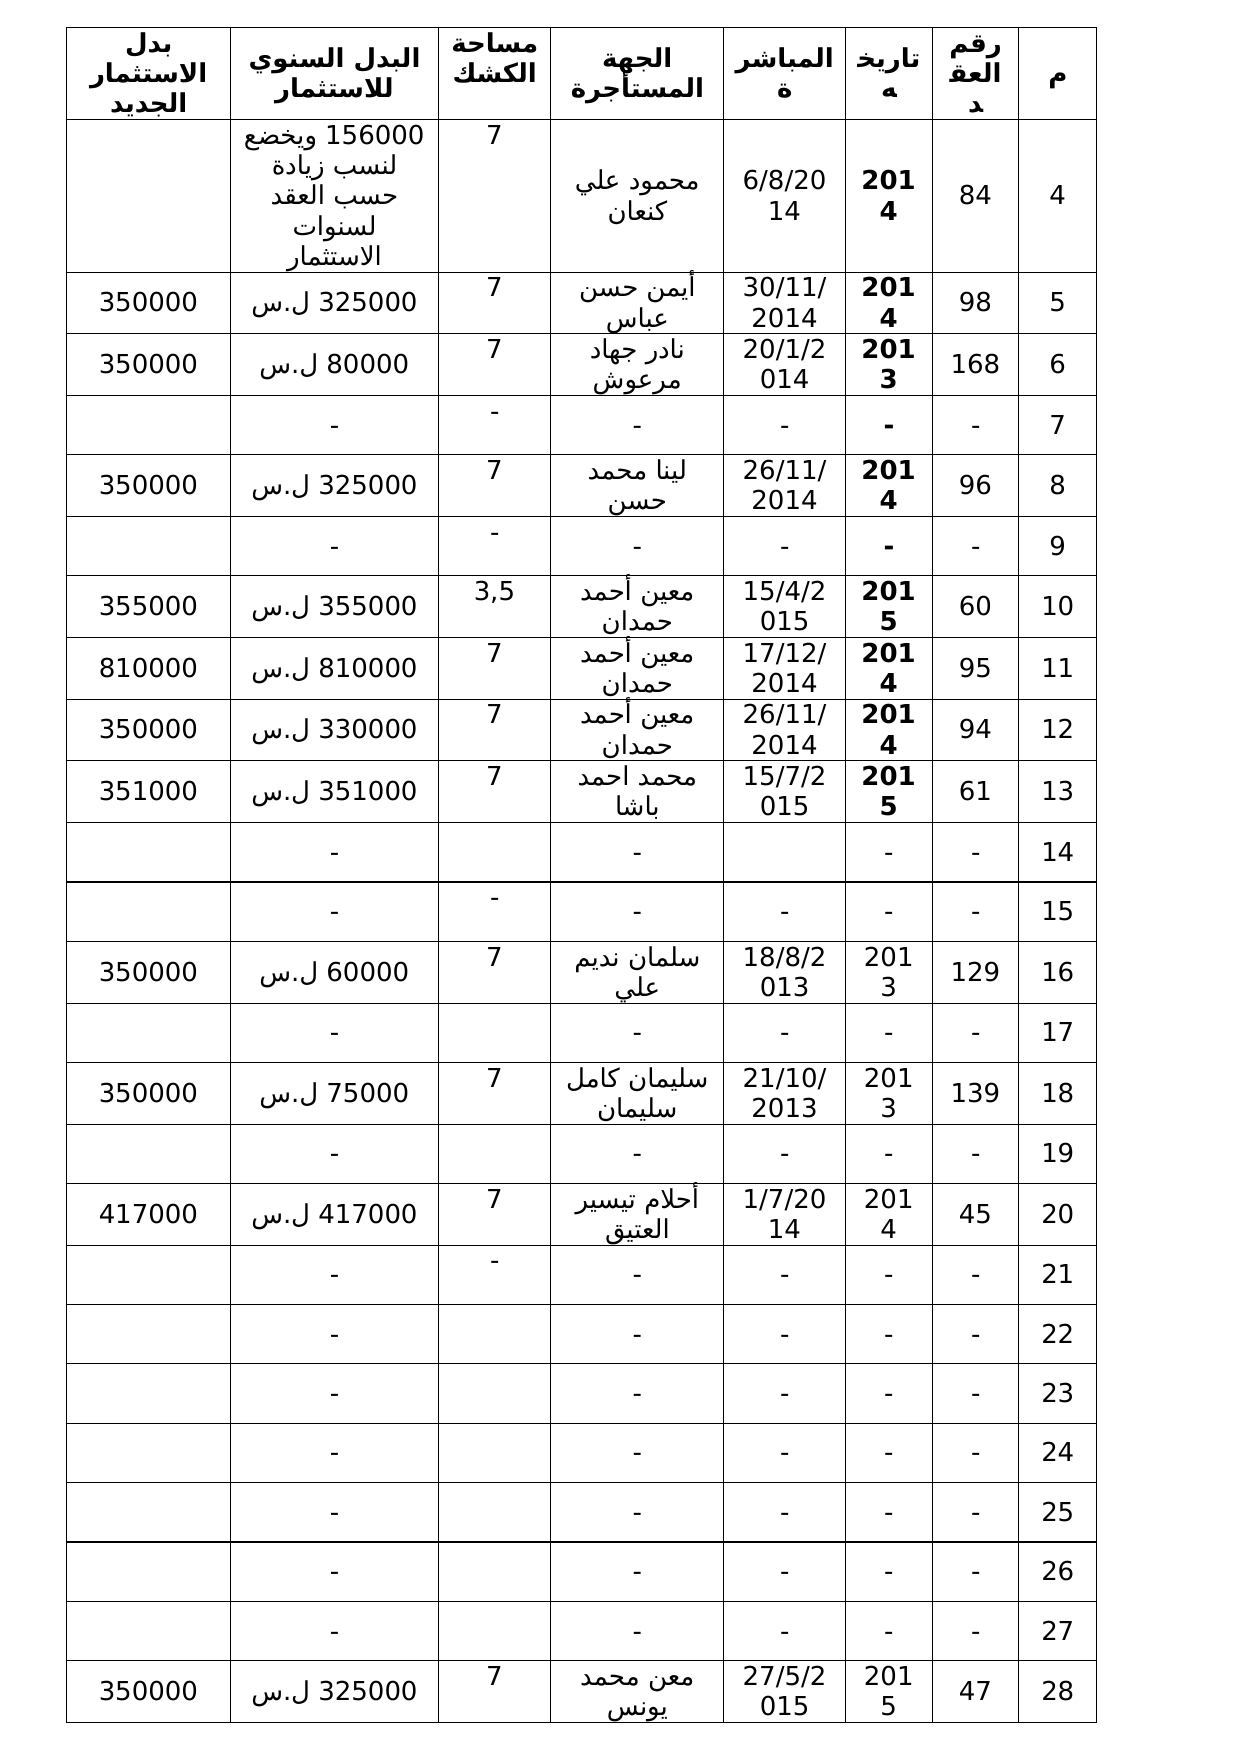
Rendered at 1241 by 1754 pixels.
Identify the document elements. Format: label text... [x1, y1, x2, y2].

table_cell 4 [1019, 120, 1096, 272]
table_cell 2013 [846, 942, 932, 1002]
table_cell 7 [439, 1661, 550, 1722]
table_cell 61 [933, 761, 1018, 822]
table_cell [67, 823, 230, 881]
table_cell [439, 1424, 550, 1482]
table_cell أحلام تيسير العتيق [551, 1184, 723, 1244]
table_cell 350000 [67, 273, 230, 333]
table_cell 60 [933, 576, 1018, 637]
table_cell - [551, 823, 723, 881]
table_cell - [551, 1246, 723, 1304]
table_cell - [846, 1004, 932, 1062]
table_cell - [551, 1305, 723, 1363]
table_cell 96 [933, 455, 1018, 516]
table_cell - [933, 1602, 1018, 1660]
table_cell - [551, 1602, 723, 1660]
table_cell 325000 ل.س [231, 455, 438, 516]
table_cell 330000 ل.س [231, 700, 438, 760]
table_cell 21/10/2013 [724, 1063, 845, 1123]
table_cell - [231, 1602, 438, 1660]
table_cell - [724, 1602, 845, 1660]
table_cell - [439, 883, 550, 941]
table_cell - [846, 1246, 932, 1304]
table_header مساحة الكشك [439, 28, 550, 119]
table_cell [67, 517, 230, 575]
table_cell - [846, 517, 932, 575]
table_cell 23 [1019, 1364, 1096, 1423]
table_cell - [846, 1305, 932, 1363]
table_cell - [551, 1483, 723, 1541]
table_cell 7 [439, 761, 550, 822]
table_cell [67, 1364, 230, 1423]
table_cell 2013 [846, 1063, 932, 1123]
table_cell - [724, 1424, 845, 1482]
table_cell 47 [933, 1661, 1018, 1722]
table_cell 156000 ويخضع لنسب زيادة حسب العقد لسنوات الاستثمار [231, 120, 438, 272]
table_cell 12 [1019, 700, 1096, 760]
table_cell 45 [933, 1184, 1018, 1244]
table_cell - [724, 1125, 845, 1183]
table_header المباشرة [724, 28, 845, 119]
table_cell [439, 823, 550, 881]
table_cell لينا محمد حسن [551, 455, 723, 516]
table_cell 18/8/2013 [724, 942, 845, 1002]
table_cell 139 [933, 1063, 1018, 1123]
table_cell 351000 [67, 761, 230, 822]
table_cell 810000 [67, 638, 230, 699]
table_cell - [551, 1004, 723, 1062]
table_cell - [551, 1125, 723, 1183]
table_cell [724, 823, 845, 881]
table_cell 2014 [846, 700, 932, 760]
table_cell معين أحمد حمدان [551, 576, 723, 637]
table_cell - [724, 517, 845, 575]
table_cell - [231, 1424, 438, 1482]
table_cell - [724, 1364, 845, 1423]
table_cell - [846, 1543, 932, 1601]
table_cell 350000 [67, 455, 230, 516]
table_cell [67, 396, 230, 454]
table_cell - [933, 1543, 1018, 1601]
table_cell - [439, 1246, 550, 1304]
table_cell 20 [1019, 1184, 1096, 1244]
table_cell - [933, 823, 1018, 881]
table_cell - [933, 1305, 1018, 1363]
table_cell 27/5/2015 [724, 1661, 845, 1722]
table_cell 7 [439, 273, 550, 333]
table_cell 21 [1019, 1246, 1096, 1304]
table_cell - [846, 1483, 932, 1541]
table_cell 16 [1019, 942, 1096, 1002]
table_cell [67, 883, 230, 941]
table_cell - [231, 396, 438, 454]
table_cell 60000 ل.س [231, 942, 438, 1002]
table_cell 417000 ل.س [231, 1184, 438, 1244]
table_cell - [846, 396, 932, 454]
table_cell - [231, 1125, 438, 1183]
table_cell 6/8/2014 [724, 120, 845, 272]
table_cell - [933, 1424, 1018, 1482]
table_cell سلمان نديم علي [551, 942, 723, 1002]
table_cell 2015 [846, 761, 932, 822]
table_cell 6 [1019, 334, 1096, 395]
table_cell - [933, 517, 1018, 575]
table_cell - [551, 1543, 723, 1601]
table_cell - [231, 1483, 438, 1541]
table_cell 75000 ل.س [231, 1063, 438, 1123]
table_cell 13 [1019, 761, 1096, 822]
table_cell 26 [1019, 1543, 1096, 1601]
table_cell 325000 ل.س [231, 1661, 438, 1722]
table_cell 20/1/2014 [724, 334, 845, 395]
table_cell 2014 [846, 638, 932, 699]
table_cell 17 [1019, 1004, 1096, 1062]
table_cell 98 [933, 273, 1018, 333]
table_cell 7 [439, 334, 550, 395]
table_cell - [933, 1483, 1018, 1541]
table_cell - [231, 1305, 438, 1363]
table_header بدل الاستثمار الجديد [67, 28, 230, 119]
table_cell - [231, 1004, 438, 1062]
table_cell 84 [933, 120, 1018, 272]
table_header م [1019, 28, 1096, 119]
table_cell 7 [439, 455, 550, 516]
table_cell 810000 ل.س [231, 638, 438, 699]
table_cell معين أحمد حمدان [551, 700, 723, 760]
table_cell [67, 1004, 230, 1062]
table_cell - [933, 1246, 1018, 1304]
table_cell 7 [439, 942, 550, 1002]
table_cell - [724, 1483, 845, 1541]
table_cell - [231, 517, 438, 575]
table_cell 14 [1019, 823, 1096, 881]
table_cell - [551, 883, 723, 941]
table_cell 10 [1019, 576, 1096, 637]
table_cell 11 [1019, 638, 1096, 699]
table_cell 15 [1019, 883, 1096, 941]
table_cell [67, 1424, 230, 1482]
table_cell 2014 [846, 273, 932, 333]
table_cell - [231, 883, 438, 941]
table_cell محمد احمد باشا [551, 761, 723, 822]
table_cell 18 [1019, 1063, 1096, 1123]
table_cell 355000 ل.س [231, 576, 438, 637]
table_cell 26/11/2014 [724, 455, 845, 516]
table_cell 2015 [846, 1661, 932, 1722]
table_cell 355000 [67, 576, 230, 637]
table_cell [439, 1364, 550, 1423]
table_cell 168 [933, 334, 1018, 395]
table_cell 27 [1019, 1602, 1096, 1660]
table_cell 25 [1019, 1483, 1096, 1541]
table_cell 17/12/2014 [724, 638, 845, 699]
table_cell 325000 ل.س [231, 273, 438, 333]
table_cell 15/7/2015 [724, 761, 845, 822]
table_cell - [231, 1364, 438, 1423]
table_cell [439, 1004, 550, 1062]
table_cell 350000 [67, 334, 230, 395]
table_cell - [846, 883, 932, 941]
table_cell [67, 1125, 230, 1183]
table_cell 2014 [846, 120, 932, 272]
table_cell - [846, 823, 932, 881]
table_cell - [551, 1364, 723, 1423]
table_cell [439, 1483, 550, 1541]
table_cell - [439, 517, 550, 575]
table_cell - [724, 883, 845, 941]
table_cell - [724, 1004, 845, 1062]
table_cell - [846, 1364, 932, 1423]
table_header رقم العقد [933, 28, 1018, 119]
table_cell 80000 ل.س [231, 334, 438, 395]
table_cell 7 [439, 700, 550, 760]
table_header البدل السنوي للاستثمار [231, 28, 438, 119]
table_cell - [551, 1424, 723, 1482]
table_cell 350000 [67, 942, 230, 1002]
table_cell 94 [933, 700, 1018, 760]
table_cell 22 [1019, 1305, 1096, 1363]
table_cell - [231, 823, 438, 881]
table_cell 351000 ل.س [231, 761, 438, 822]
table_cell [67, 1543, 230, 1601]
table_cell أيمن حسن عباس [551, 273, 723, 333]
table_cell 2014 [846, 455, 932, 516]
table_cell 7 [439, 1063, 550, 1123]
table_cell 2015 [846, 576, 932, 637]
table_cell 9 [1019, 517, 1096, 575]
table_cell 30/11/2014 [724, 273, 845, 333]
table_header الجهة المستأجرة [551, 28, 723, 119]
table_cell 95 [933, 638, 1018, 699]
table_cell 28 [1019, 1661, 1096, 1722]
table_cell - [933, 1004, 1018, 1062]
table_cell 2014 [846, 1184, 932, 1244]
table_cell 350000 [67, 700, 230, 760]
table_cell [67, 1602, 230, 1660]
table_cell - [933, 1125, 1018, 1183]
table_cell 2013 [846, 334, 932, 395]
table_cell 19 [1019, 1125, 1096, 1183]
table_cell - [724, 1305, 845, 1363]
table_cell 15/4/2015 [724, 576, 845, 637]
table_cell - [724, 396, 845, 454]
table_cell [67, 1246, 230, 1304]
table_cell 7 [439, 638, 550, 699]
table_cell 350000 [67, 1063, 230, 1123]
table_cell - [724, 1246, 845, 1304]
table_cell - [846, 1602, 932, 1660]
table_cell - [933, 883, 1018, 941]
table_cell معن محمد يونس [551, 1661, 723, 1722]
table_cell - [724, 1543, 845, 1601]
table_cell معين أحمد حمدان [551, 638, 723, 699]
table_cell [67, 1305, 230, 1363]
table_cell 3,5 [439, 576, 550, 637]
table_cell [439, 1125, 550, 1183]
table_cell نادر جهاد مرعوش [551, 334, 723, 395]
table_cell محمود علي كنعان [551, 120, 723, 272]
table_cell 5 [1019, 273, 1096, 333]
table_cell 8 [1019, 455, 1096, 516]
table_cell - [231, 1543, 438, 1601]
table_cell [439, 1602, 550, 1660]
table_cell - [933, 396, 1018, 454]
table_cell - [551, 396, 723, 454]
table_cell 7 [1019, 396, 1096, 454]
table_cell - [846, 1125, 932, 1183]
table_cell [439, 1305, 550, 1363]
table_cell [67, 1483, 230, 1541]
table_cell 1/7/2014 [724, 1184, 845, 1244]
table_cell - [846, 1424, 932, 1482]
table_cell 26/11/2014 [724, 700, 845, 760]
table_cell 350000 [67, 1661, 230, 1722]
table_cell - [231, 1246, 438, 1304]
table_cell 129 [933, 942, 1018, 1002]
table_cell سليمان كامل سليمان [551, 1063, 723, 1123]
table_cell [439, 1543, 550, 1601]
table_cell - [439, 396, 550, 454]
table_header تاريخه [846, 28, 932, 119]
table_cell - [551, 517, 723, 575]
table_cell 417000 [67, 1184, 230, 1244]
table_cell 7 [439, 1184, 550, 1244]
table_cell 7 [439, 120, 550, 272]
table_cell 24 [1019, 1424, 1096, 1482]
table_cell - [933, 1364, 1018, 1423]
